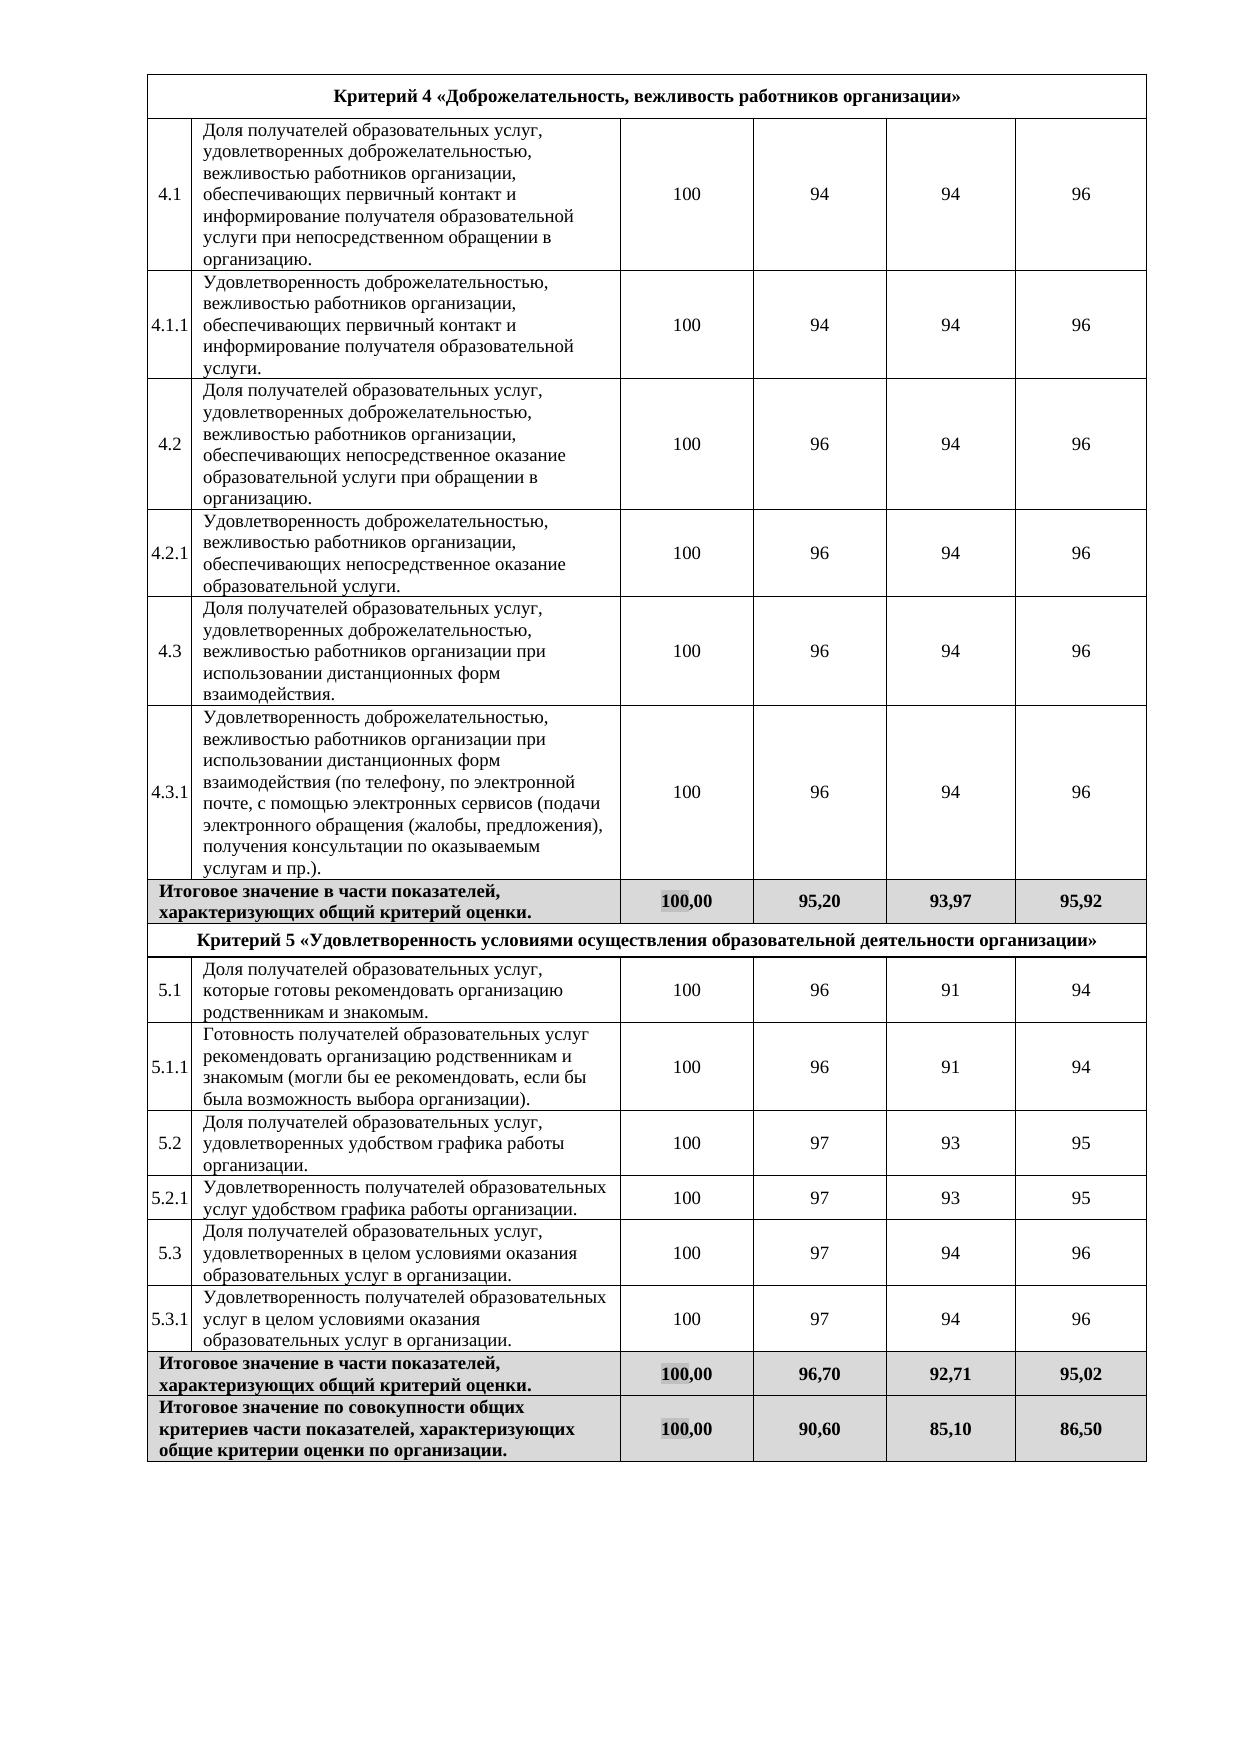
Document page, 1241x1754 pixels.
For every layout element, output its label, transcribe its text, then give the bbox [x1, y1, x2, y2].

table_cell 96 [1016, 119, 1146, 269]
table_cell 94 [887, 597, 1015, 705]
table_cell 100 [621, 1023, 753, 1109]
table_cell 96 [1016, 706, 1146, 878]
table_cell 100,00 [621, 880, 753, 923]
table_cell 100 [621, 1286, 753, 1351]
table_cell 94 [887, 706, 1015, 878]
table_cell 96 [1016, 1286, 1146, 1351]
table_cell 100 [621, 706, 753, 878]
table_cell 85,10 [887, 1396, 1015, 1461]
table_cell Доля получателей образовательных услуг, удовлетворенных доброжелательностью, вежливостью работников организации, обеспечивающих первичный контакт и информирование получателя образовательной услуги при непосредственном обращении в организацию. [192, 119, 620, 269]
table_cell 5.3.1 [148, 1286, 191, 1351]
table_cell Критерий 5 «Удовлетворенность условиями осуществления образовательной деятельности организации» [148, 924, 1146, 956]
table_cell 4.2 [148, 379, 191, 509]
table_cell 96 [754, 597, 886, 705]
table_cell Удовлетворенность получателей образовательных услуг в целом условиями оказания образовательных услуг в организации. [192, 1286, 620, 1351]
table_cell 100 [621, 1176, 753, 1219]
table_cell 93,97 [887, 880, 1015, 923]
table_cell 5.2 [148, 1111, 191, 1175]
table_cell 94 [1016, 1023, 1146, 1109]
table_cell 96 [754, 379, 886, 509]
table_cell 95 [1016, 1111, 1146, 1175]
table_cell 5.3 [148, 1220, 191, 1285]
table_cell 96 [1016, 379, 1146, 509]
table_cell 86,50 [1016, 1396, 1146, 1461]
table_cell 97 [754, 1111, 886, 1175]
table_cell 97 [754, 1286, 886, 1351]
table_cell Удовлетворенность доброжелательностью, вежливостью работников организации, обеспечивающих непосредственное оказание образовательной услуги. [192, 510, 620, 596]
table_cell 100 [621, 119, 753, 269]
table_cell 4.1.1 [148, 271, 191, 378]
table_cell 94 [887, 1220, 1015, 1285]
table_cell Доля получателей образовательных услуг, которые готовы рекомендовать организацию родственникам и знакомым. [192, 958, 620, 1022]
table_cell Удовлетворенность доброжелательностью, вежливостью работников организации, обеспечивающих первичный контакт и информирование получателя образовательной услуги. [192, 271, 620, 378]
table_cell 93 [887, 1111, 1015, 1175]
table_cell 100 [621, 1111, 753, 1175]
table_cell Итоговое значение по совокупности общих критериев части показателей, характеризующих общие критерии оценки по организации. [148, 1396, 620, 1461]
table_cell 94 [887, 271, 1015, 378]
table_cell 100,00 [621, 1352, 753, 1395]
table_cell 94 [754, 271, 886, 378]
table_cell 90,60 [754, 1396, 886, 1461]
table_cell 100,00 [621, 1396, 753, 1461]
table_cell 5.1.1 [148, 1023, 191, 1109]
table_cell 94 [887, 1286, 1015, 1351]
table_cell 95,92 [1016, 880, 1146, 923]
table_cell 96 [754, 706, 886, 878]
table_cell 93 [887, 1176, 1015, 1219]
table_cell 100 [621, 510, 753, 596]
table_cell 96 [1016, 271, 1146, 378]
table_cell 94 [887, 119, 1015, 269]
table_cell 91 [887, 1023, 1015, 1109]
table_cell 96,70 [754, 1352, 886, 1395]
table_cell 96 [754, 1023, 886, 1109]
table_cell 100 [621, 597, 753, 705]
table_cell 100 [621, 271, 753, 378]
table_cell 95,20 [754, 880, 886, 923]
table_cell Критерий 4 «Доброжелательность, вежливость работников организации» [148, 75, 1146, 117]
table_cell 94 [1016, 958, 1146, 1022]
table_cell Готовность получателей образовательных услуг рекомендовать организацию родственникам и знакомым (могли бы ее рекомендовать, если бы была возможность выбора организации). [192, 1023, 620, 1109]
table_cell 96 [754, 510, 886, 596]
table_cell 95,02 [1016, 1352, 1146, 1395]
table_cell 96 [1016, 597, 1146, 705]
table_cell 4.2.1 [148, 510, 191, 596]
table_cell Итоговое значение в части показателей, характеризующих общий критерий оценки. [148, 1352, 620, 1395]
table_cell Удовлетворенность получателей образовательных услуг удобством графика работы организации. [192, 1176, 620, 1219]
table_cell 92,71 [887, 1352, 1015, 1395]
table_cell 100 [621, 1220, 753, 1285]
table_cell Итоговое значение в части показателей, характеризующих общий критерий оценки. [148, 880, 620, 923]
table_cell 94 [887, 379, 1015, 509]
table_cell 95 [1016, 1176, 1146, 1219]
table_cell 4.3 [148, 597, 191, 705]
table_cell 4.1 [148, 119, 191, 269]
table_cell 4.3.1 [148, 706, 191, 878]
table_cell 91 [887, 958, 1015, 1022]
table_cell Доля получателей образовательных услуг, удовлетворенных удобством графика работы организации. [192, 1111, 620, 1175]
table_cell 100 [621, 379, 753, 509]
table_cell 96 [1016, 1220, 1146, 1285]
table_cell Доля получателей образовательных услуг, удовлетворенных доброжелательностью, вежливостью работников организации при использовании дистанционных форм взаимодействия. [192, 597, 620, 705]
table_cell 5.2.1 [148, 1176, 191, 1219]
table_cell Доля получателей образовательных услуг, удовлетворенных в целом условиями оказания образовательных услуг в организации. [192, 1220, 620, 1285]
table_cell 97 [754, 1176, 886, 1219]
table_cell Доля получателей образовательных услуг, удовлетворенных доброжелательностью, вежливостью работников организации, обеспечивающих непосредственное оказание образовательной услуги при обращении в организацию. [192, 379, 620, 509]
table_cell 5.1 [148, 958, 191, 1022]
table_cell 97 [754, 1220, 886, 1285]
table_cell 96 [754, 958, 886, 1022]
table_cell 96 [1016, 510, 1146, 596]
table_cell 94 [887, 510, 1015, 596]
table_cell 94 [754, 119, 886, 269]
table_cell Удовлетворенность доброжелательностью, вежливостью работников организации при использовании дистанционных форм взаимодействия (по телефону, по электронной почте, с помощью электронных сервисов (подачи электронного обращения (жалобы, предложения), получения консультации по оказываемым услугам и пр.). [192, 706, 620, 878]
table_cell 100 [621, 958, 753, 1022]
